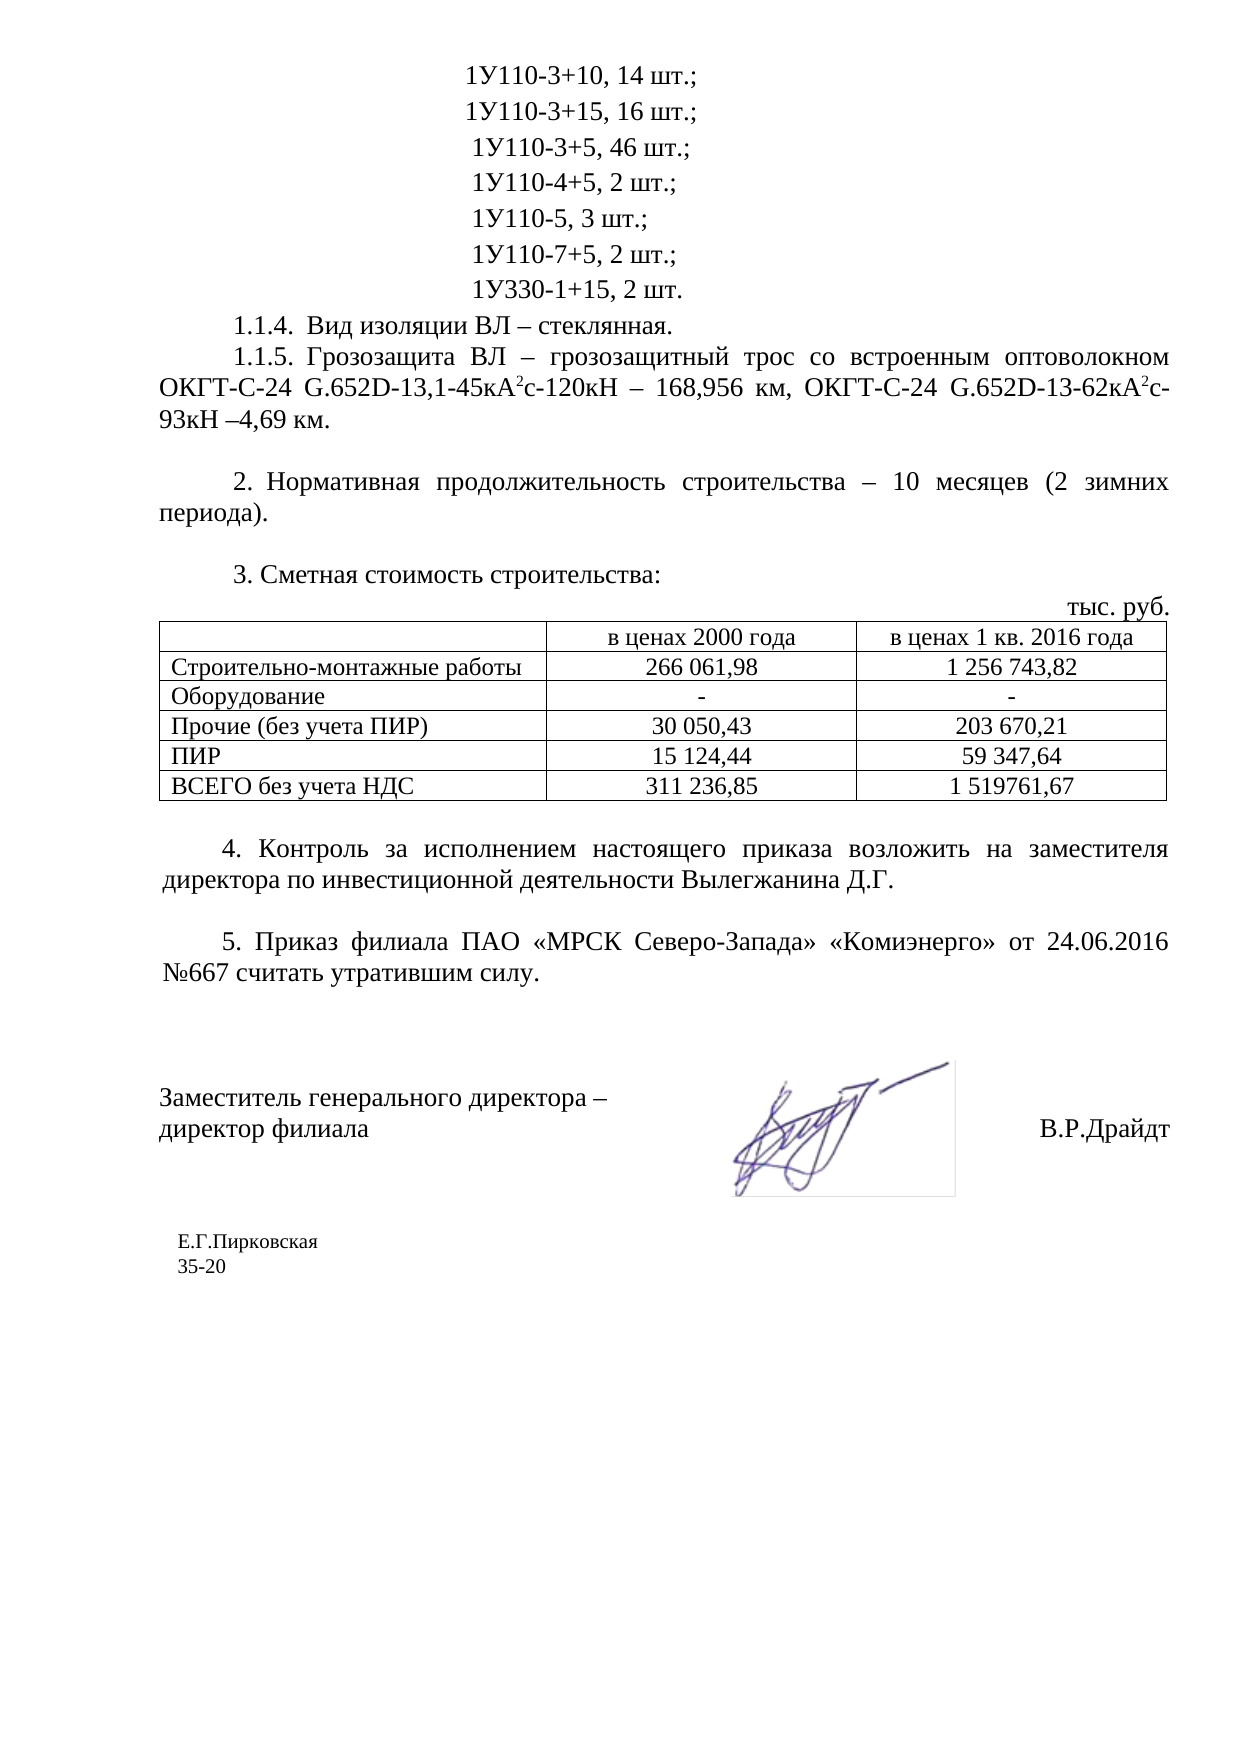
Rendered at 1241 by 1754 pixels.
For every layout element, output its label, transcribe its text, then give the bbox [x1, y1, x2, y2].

text 35-20 [177, 1253, 1152, 1278]
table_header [148, 59, 1181, 987]
table_header Заместитель генерального директора – директор филиала [148, 1081, 731, 1143]
picture [731, 1060, 957, 1200]
text Е.Г.Пирковская [177, 1229, 1152, 1253]
table_header В.Р.Драйдт [957, 1081, 1181, 1143]
